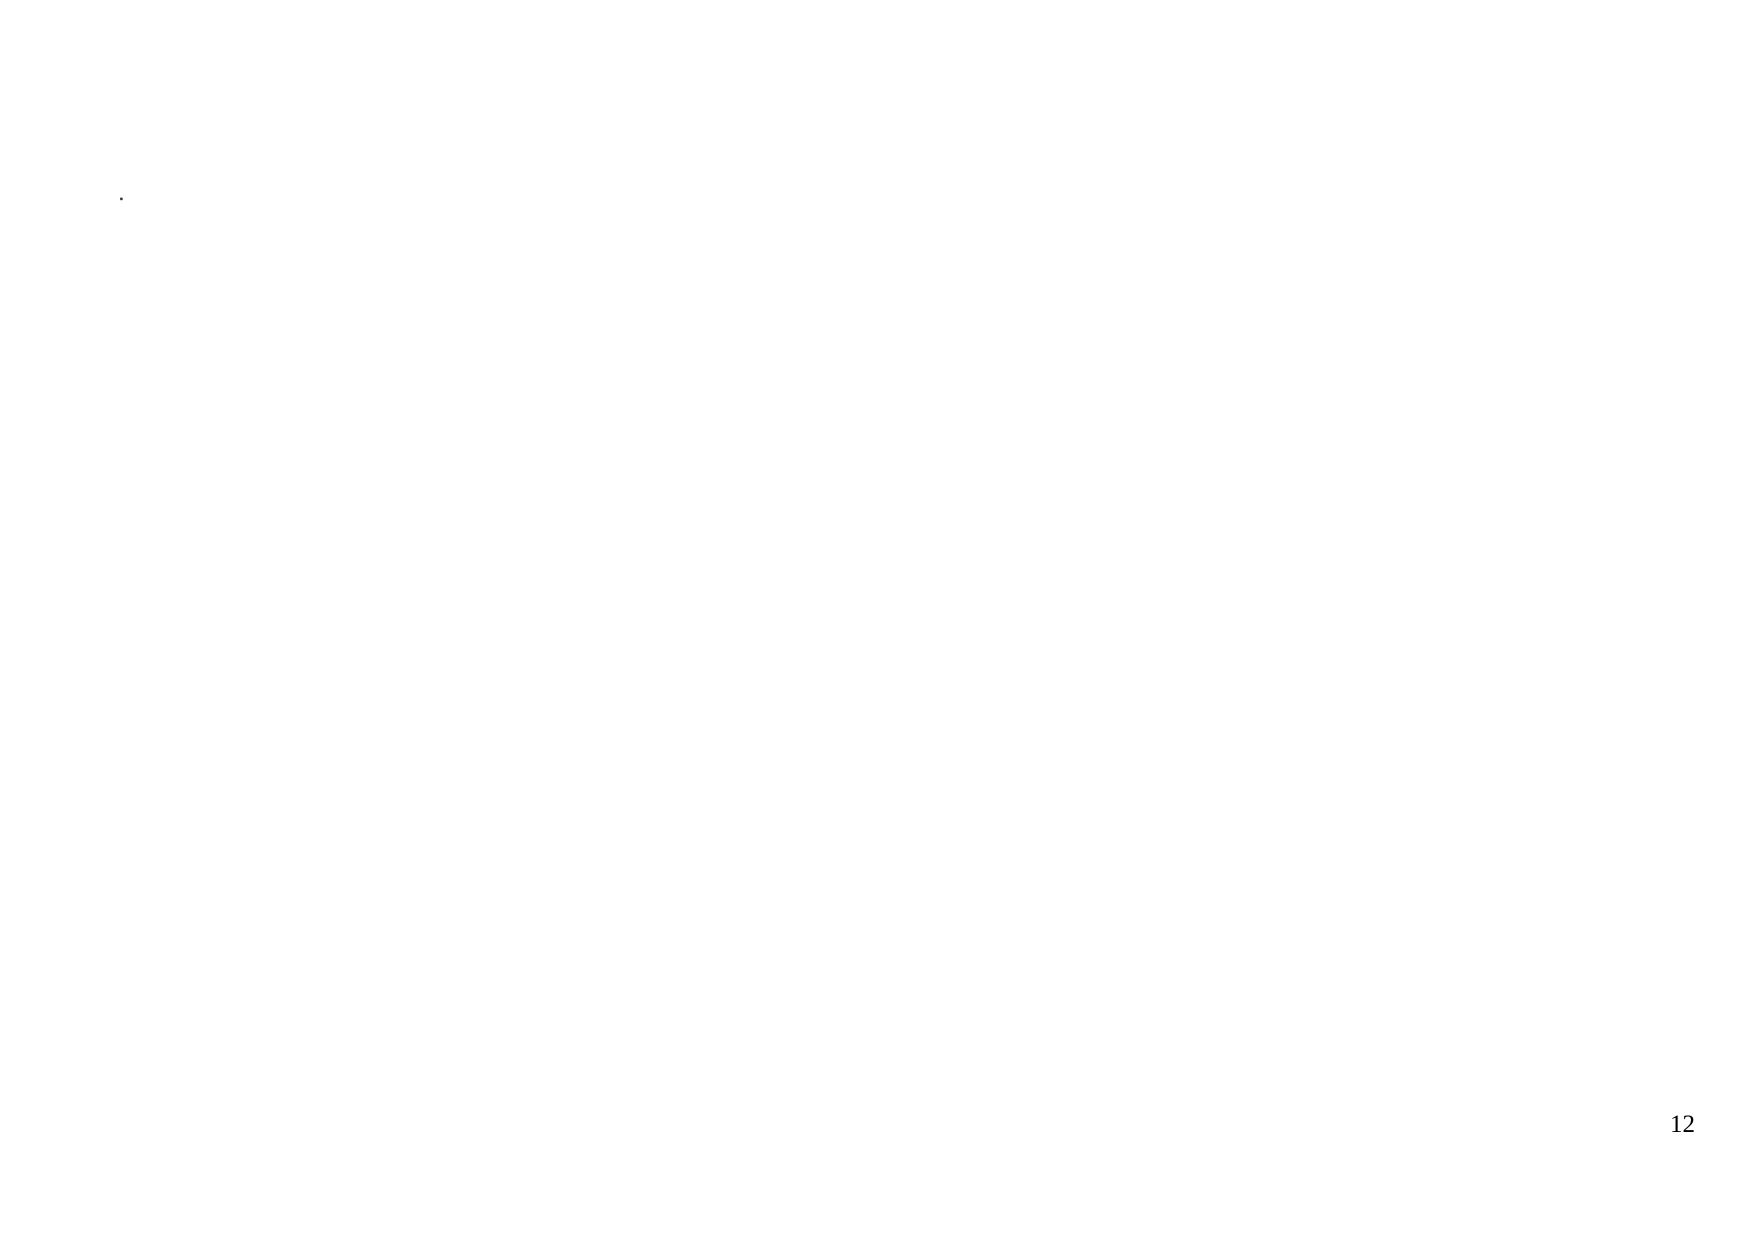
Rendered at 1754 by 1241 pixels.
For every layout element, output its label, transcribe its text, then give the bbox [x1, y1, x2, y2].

text . [118, 177, 1695, 206]
